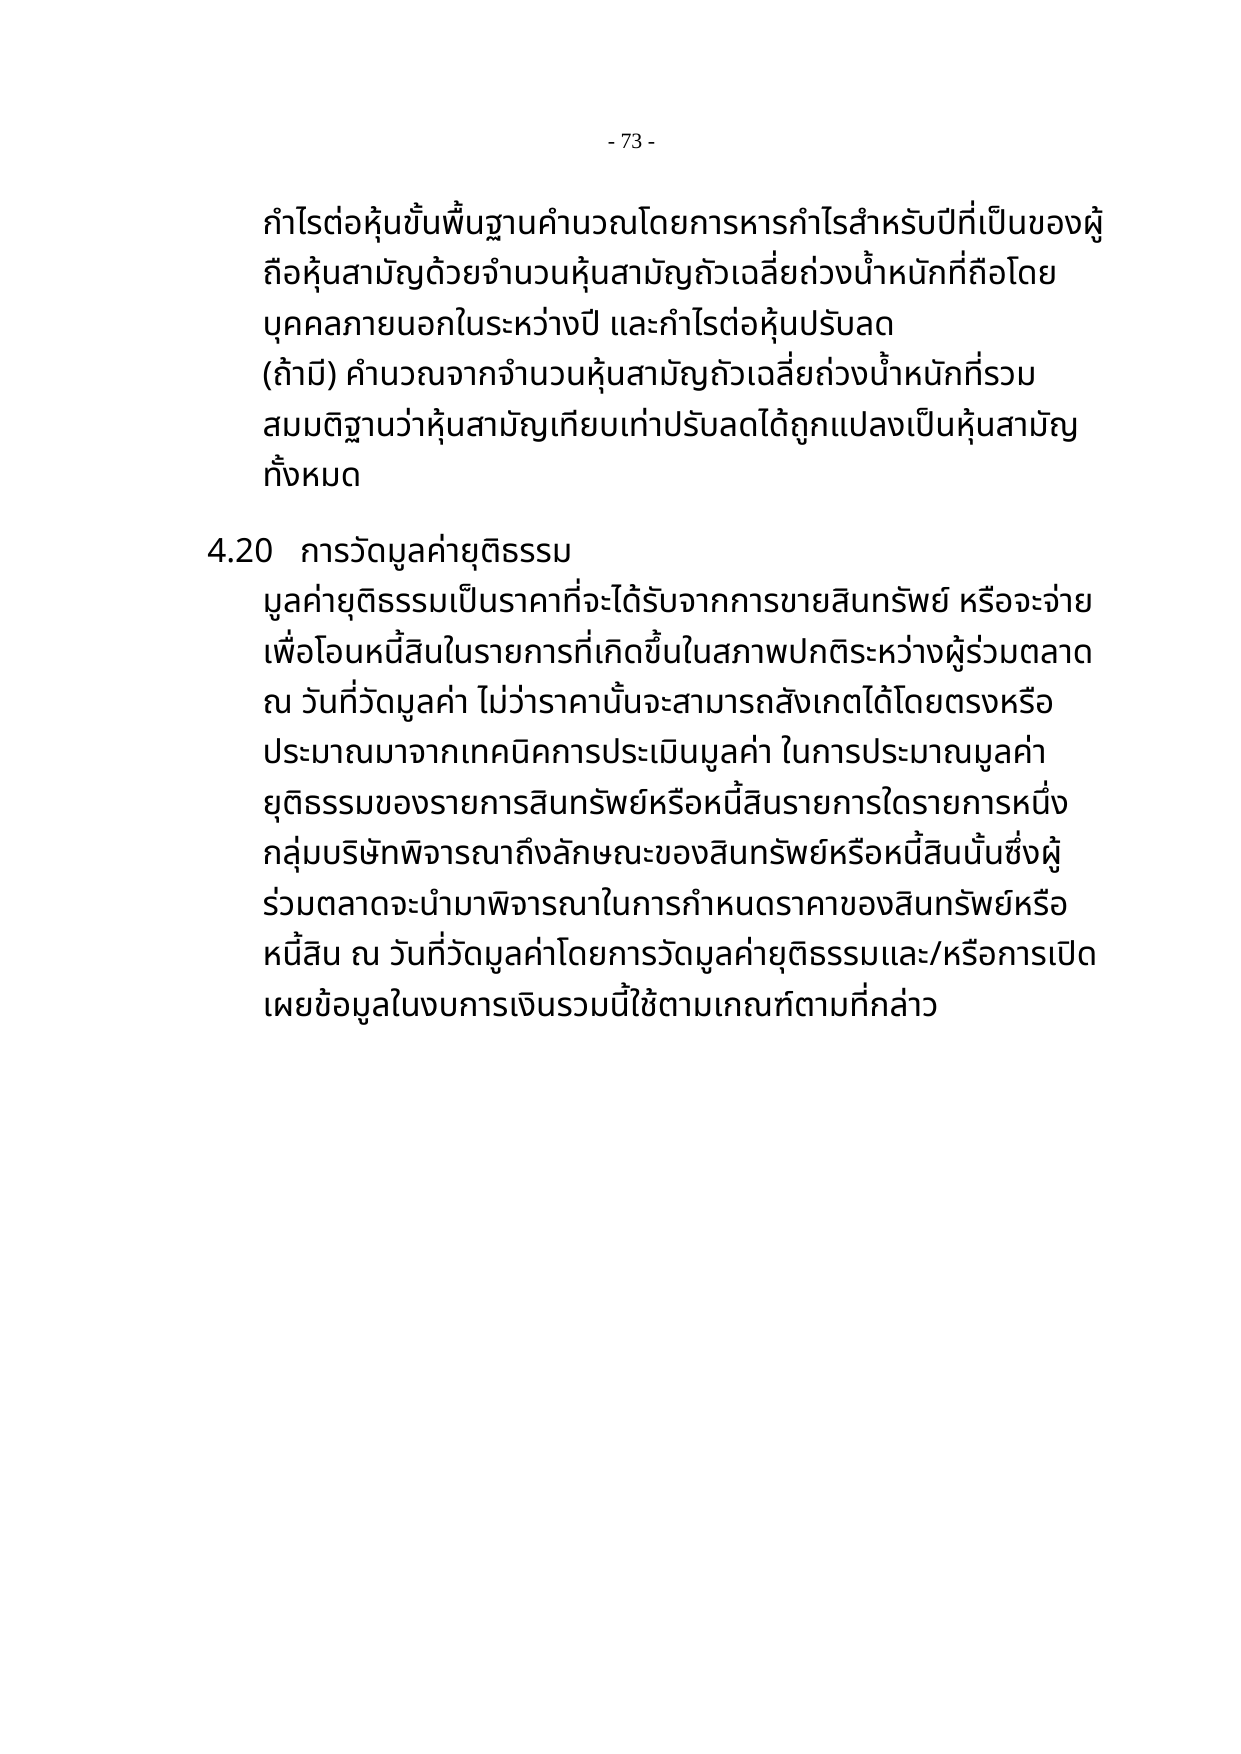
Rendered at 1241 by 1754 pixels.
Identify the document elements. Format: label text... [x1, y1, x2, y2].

text กำไรต่อหุ้นขั้นพื้นฐานคำนวณโดยการหารกำไรสำหรับปีที่เป็นของผู้ถือหุ้นสามัญด้วยจำนวนหุ้นสามัญถัวเฉลี่ยถ่วงน้ำหนักที่ถือโดยบุคคลภายนอกในระหว่างปี และกำไรต่อหุ้นปรับลด (ถ้ามี) คำนวณจากจำนวนหุ้นสามัญถัวเฉลี่ยถ่วงน้ำหนักที่รวมสมมติฐานว่าหุ้นสามัญเทียบเท่าปรับลดได้ถูกแปลงเป็นหุ้นสามัญทั้งหมด [262, 199, 1107, 502]
text 4.20 การวัดมูลค่ายุติธรรม [207, 527, 1107, 577]
text มูลค่ายุติธรรมเป็นราคาที่จะได้รับจากการขายสินทรัพย์ หรือจะจ่ายเพื่อโอนหนี้สินในรายการที่เกิดขึ้นในสภาพปกติระหว่างผู้ร่วมตลาด ณ วันที่วัดมูลค่า ไม่ว่าราคานั้นจะสามารถสังเกตได้โดยตรงหรือประมาณมาจากเทคนิคการประเมินมูลค่า ในการประมาณมูลค่ายุติธรรมของรายการสินทรัพย์หรือหนี้สินรายการใดรายการหนึ่ง กลุ่มบริษัทพิจารณาถึงลักษณะของสินทรัพย์หรือหนี้สินนั้นซึ่งผู้ร่วมตลาดจะนำมาพิจารณาในการกำหนดราคาของสินทรัพย์หรือหนี้สิน ณ วันที่วัดมูลค่าโดยการวัดมูลค่ายุติธรรมและ/หรือการเปิดเผยข้อมูลในงบการเงินรวมนี้ใช้ตามเกณฑ์ตามที่กล่าว [262, 577, 1107, 1031]
